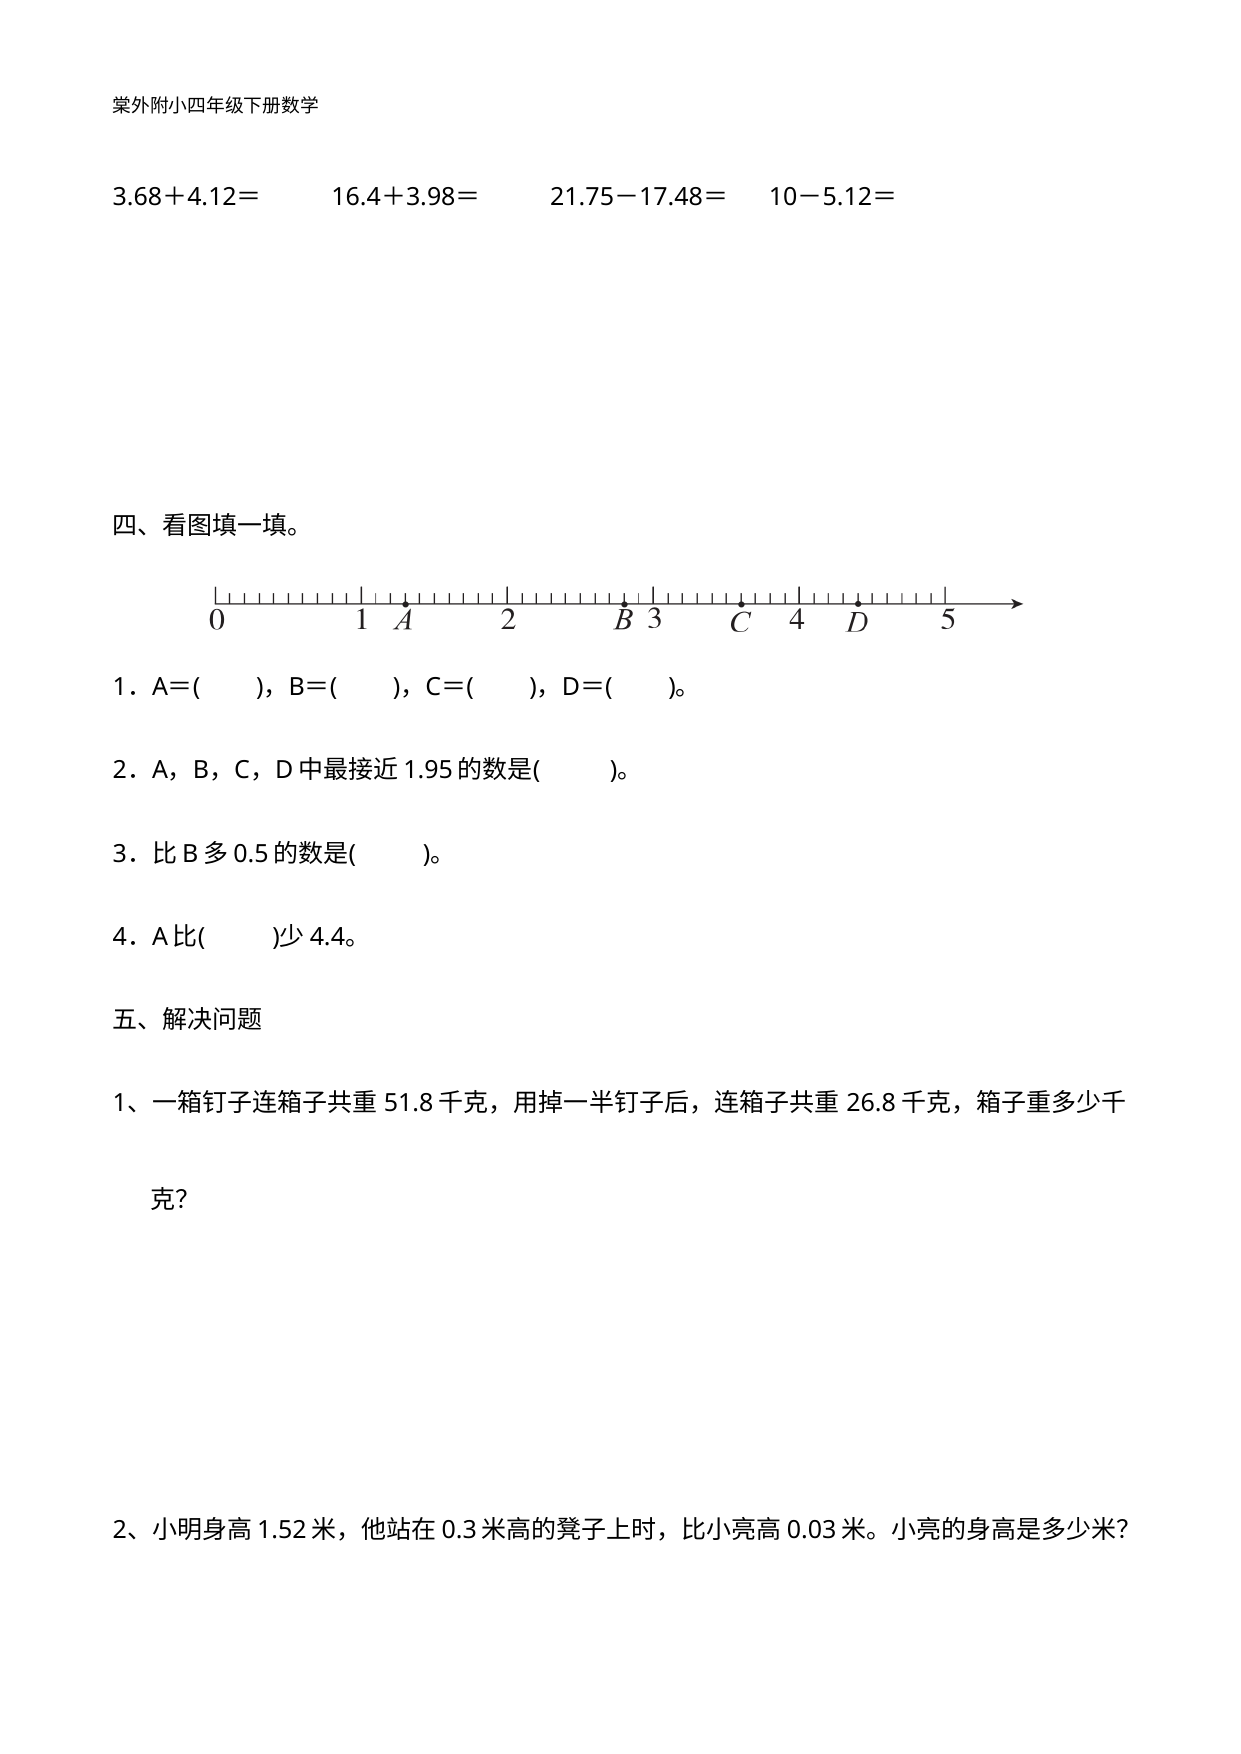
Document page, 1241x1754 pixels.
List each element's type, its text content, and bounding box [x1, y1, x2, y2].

picture [187, 574, 1053, 632]
text 五、解决问题 [112, 985, 1128, 1050]
text 1．A＝( )，B＝( )，C＝( )，D＝( )。 [112, 652, 1128, 717]
text 3.68＋4.12＝ 16.4＋3.98＝ 21.75－17.48＝ 10－5.12＝ [112, 162, 1128, 227]
text 3．比B多0.5的数是( )。 [112, 819, 1128, 884]
text 1、一箱钉子连箱子共重51.8千克，用掉一半钉子后，连箱子共重26.8千克，箱子重多少千克？ [112, 1068, 1128, 1231]
text 4．A比( )少4.4。 [112, 902, 1128, 967]
text 2．A，B，C，D中最接近1.95的数是( )。 [112, 736, 1128, 801]
text 四、看图填一填。 [112, 491, 1128, 556]
text 2、小明身高1.52米，他站在0.3米高的凳子上时，比小亮高0.03米。小亮的身高是多少米？ [112, 1495, 1128, 1560]
